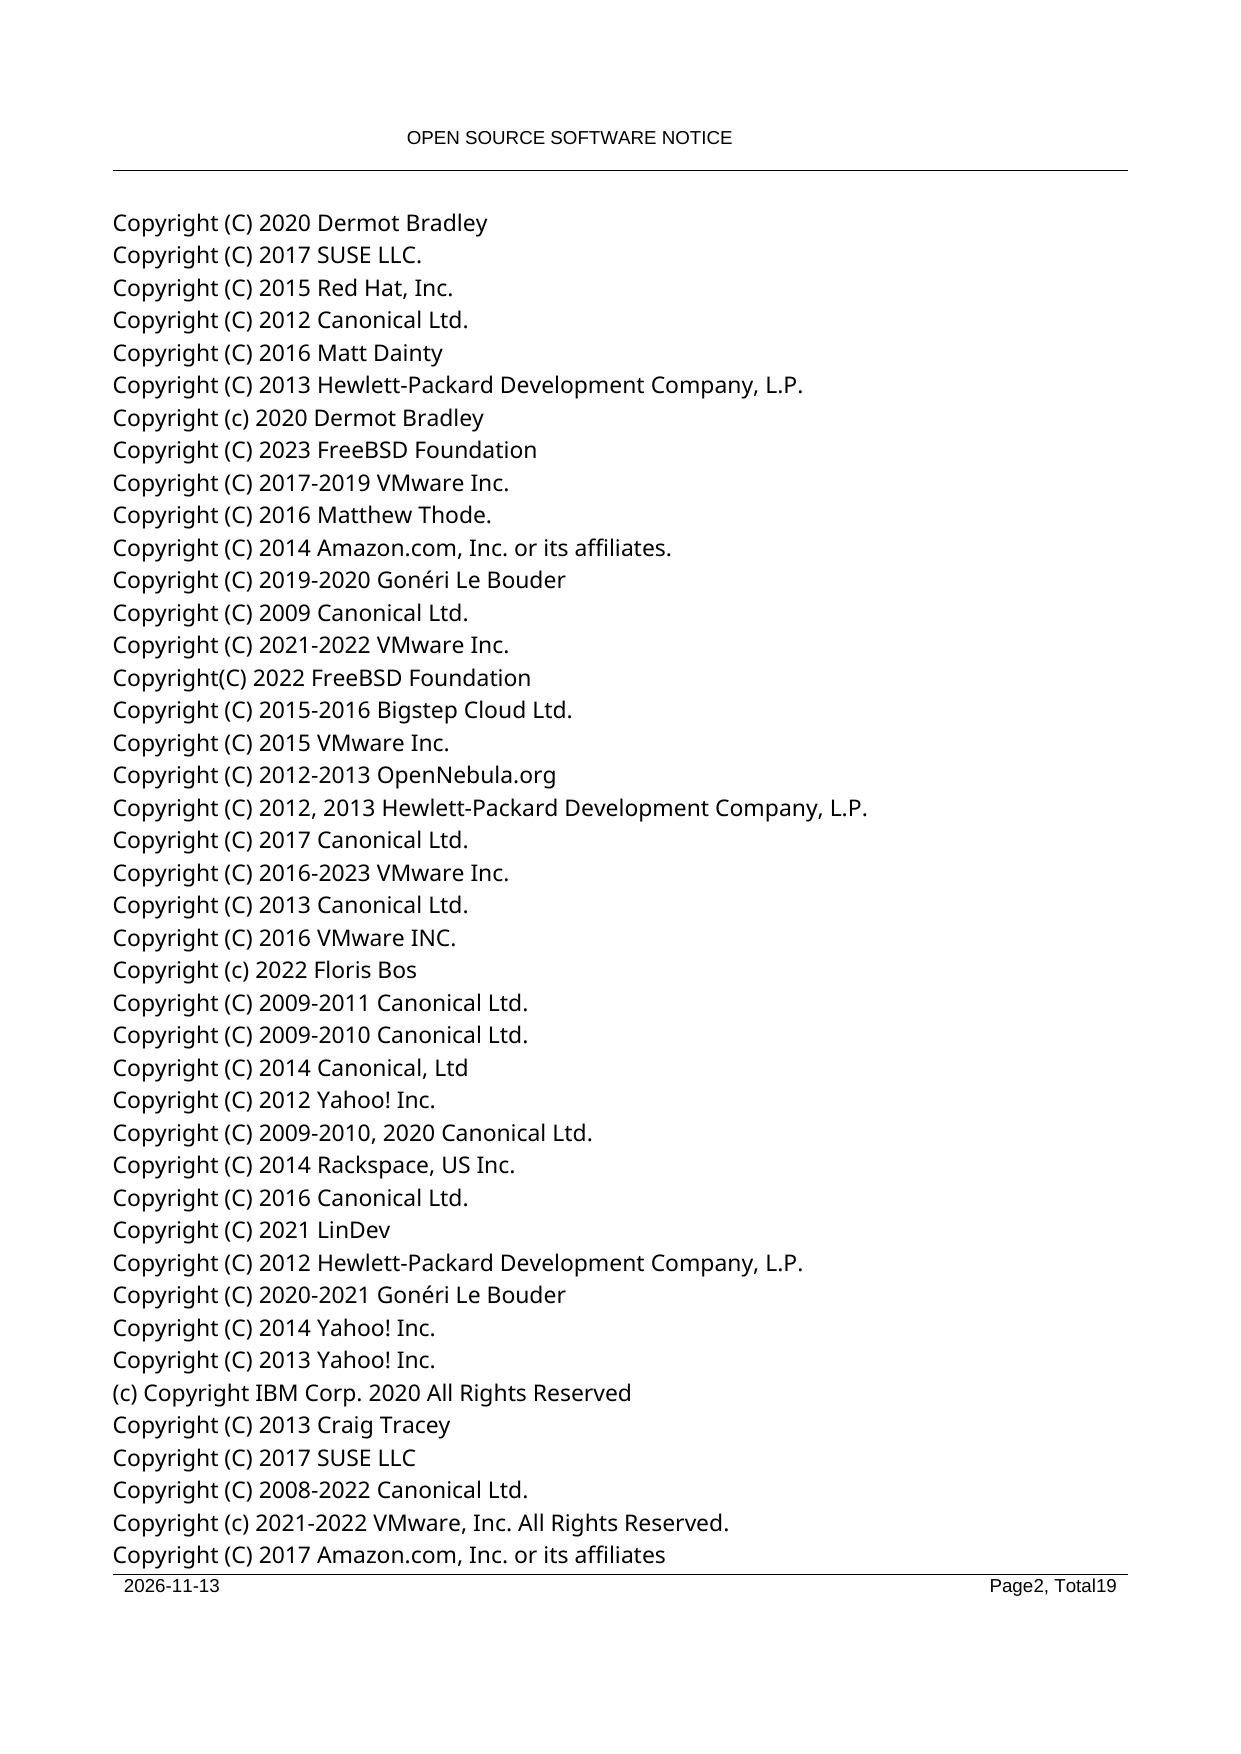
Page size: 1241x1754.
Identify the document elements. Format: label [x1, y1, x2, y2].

text [112, 206, 1128, 1571]
